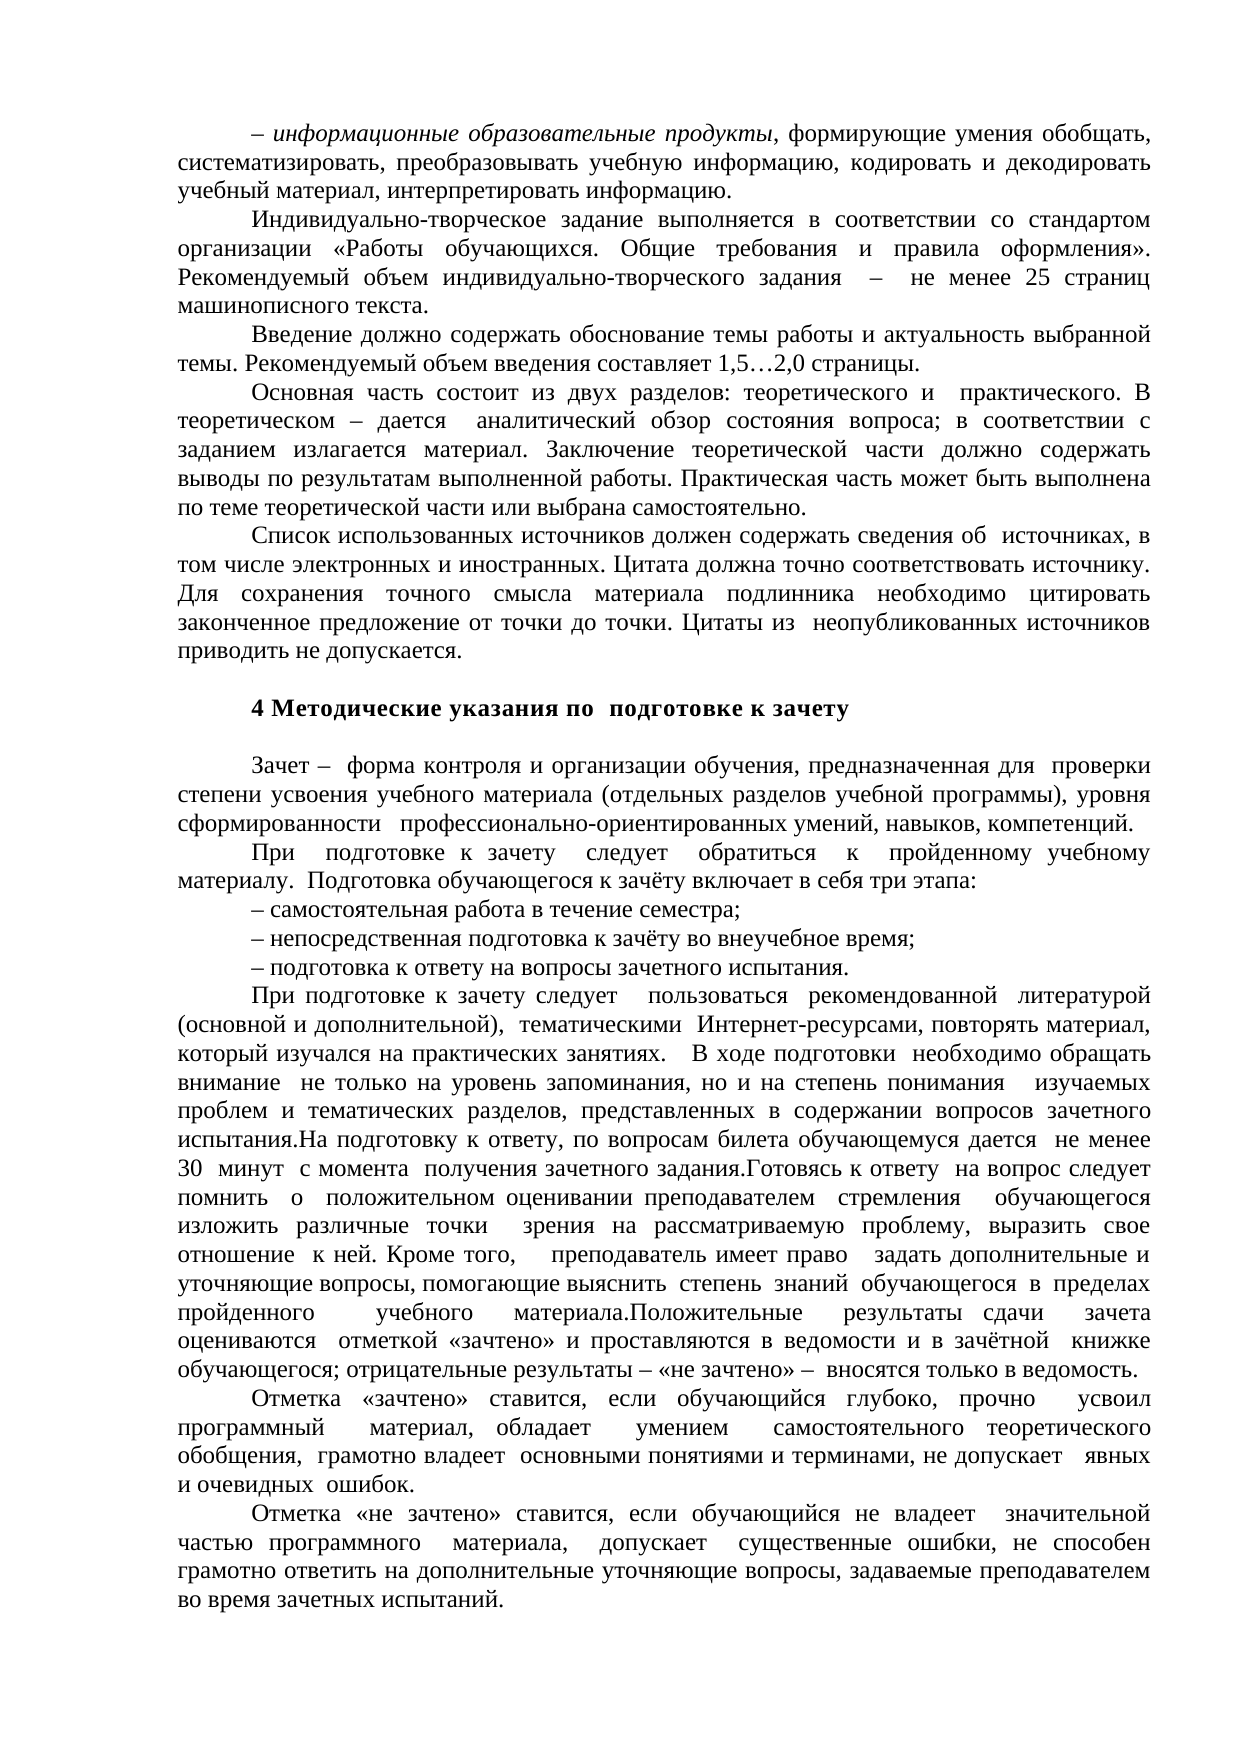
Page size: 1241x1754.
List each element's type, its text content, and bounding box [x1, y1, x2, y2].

text Индивидуально-творческое задание выполняется в соответствии со стандартом организации «Работы обучающихся. Общие требования и правила оформления». Рекомендуемый объем индивидуально-творческого задания – не менее 25 страниц машинописного текста. [177, 204, 1152, 319]
text При подготовке к зачету следует пользоваться рекомендованной литературой (основной и дополнительной), тематическими Интернет-ресурсами, повторять материал, который изучался на практических занятиях. В ходе подготовки необходимо обращать внимание не только на уровень запоминания, но и на степень понимания изучаемых проблем и тематических разделов, представленных в содержании вопросов зачетного испытания.На подготовку к ответу, по вопросам билета обучающемуся дается не менее 30 минут с момента получения зачетного задания.Готовясь к ответу на вопрос следует помнить о положительном оценивании преподавателем стремления обучающегося изложить различные точки зрения на рассматриваемую проблему, выразить свое отношение к ней. Кроме того, преподаватель имеет право задать дополнительные и уточняющие вопросы, помогающие выяснить степень знаний обучающегося в пределах пройденного учебного материала.Положительные результаты сдачи зачета оцениваются отметкой «зачтено» и проставляются в ведомости и в зачётной книжке обучающегося; отрицательные результаты – «не зачтено» – вносятся только в ведомость. [177, 981, 1152, 1383]
text Список использованных источников должен содержать сведения об источниках, в том числе электронных и иностранных. Цитата должна точно соответствовать источнику. Для сохранения точного смысла материала подлинника необходимо цитировать законченное предложение от точки до точки. Цитаты из неопубликованных источников приводить не допускается. [177, 521, 1152, 664]
text – подготовка к ответу на вопросы зачетного испытания. [177, 952, 1152, 981]
text 4 Методические указания по подготовке к зачету [177, 693, 1152, 722]
text – информационные образовательные продукты, формирующие умения обобщать, систематизировать, преобразовывать учебную информацию, кодировать и декодировать учебный материал, интерпретировать информацию. [177, 118, 1152, 204]
text Отметка «не зачтено» ставится, если обучающийся не владеет значительной частью программного материала, допускает существенные ошибки, не способен грамотно ответить на дополнительные уточняющие вопросы, задаваемые преподавателем во время зачетных испытаний. [177, 1498, 1152, 1613]
text Зачет – форма контроля и организации обучения, предназначенная для проверки степени усвоения учебного материала (отдельных разделов учебной программы), уровня сформированности профессионально-ориентированных умений, навыков, компетенций. [177, 751, 1152, 837]
text При подготовке к зачету следует обратиться к пройденному учебному материалу. Подготовка обучающегося к зачёту включает в себя три этапа: [177, 837, 1152, 894]
text Отметка «зачтено» ставится, если обучающийся глубоко, прочно усвоил программный материал, обладает умением самостоятельного теоретического обобщения, грамотно владеет основными понятиями и терминами, не допускает явных и очевидных ошибок. [177, 1383, 1152, 1498]
text Основная часть состоит из двух разделов: теоретического и практического. В теоретическом – дается аналитический обзор состояния вопроса; в соответствии с заданием излагается материал. Заключение теоретической части должно содержать выводы по результатам выполненной работы. Практическая часть может быть выполнена по теме теоретической части или выбрана самостоятельно. [177, 377, 1152, 521]
text – непосредственная подготовка к зачёту во внеучебное время; [177, 923, 1152, 952]
text – самостоятельная работа в течение семестра; [177, 894, 1152, 923]
text Введение должно содержать обоснование темы работы и актуальность выбранной темы. Рекомендуемый объем введения составляет 1,5…2,0 страницы. [177, 319, 1152, 377]
